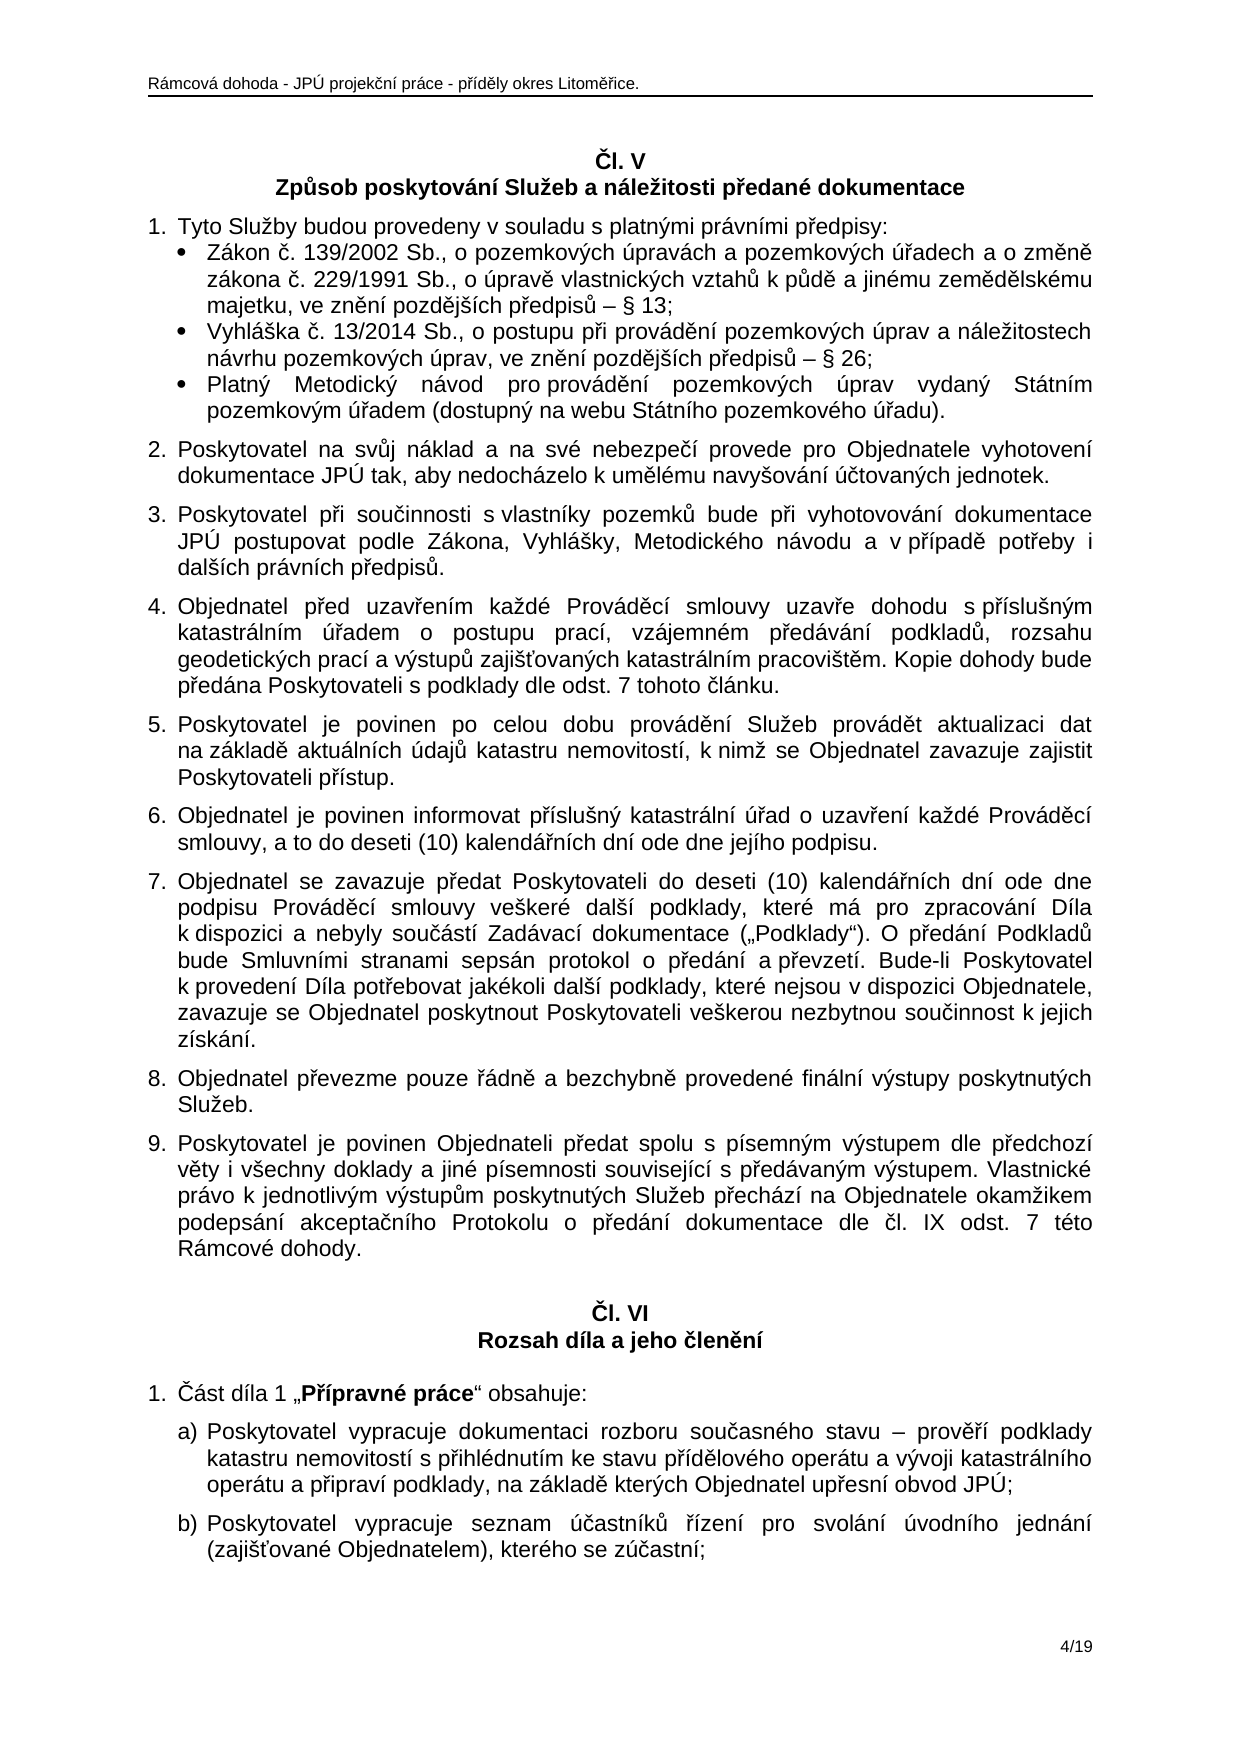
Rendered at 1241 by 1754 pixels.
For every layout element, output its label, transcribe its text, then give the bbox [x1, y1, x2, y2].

subtitle Způsob poskytování Služeb a náležitosti předané dokumentace [148, 174, 1093, 200]
list Poskytovatel vypracuje seznam účastníků řízení pro svolání úvodního jednání (zajišťované Objednatelem), kterého se zúčastní; [177, 1510, 1093, 1563]
list Poskytovatel vypracuje dokumentaci rozboru současného stavu – prověří podklady katastru nemovitostí s přihlédnutím ke stavu přídělového operátu a vývoji katastrálního operátu a připraví podklady, na základě kterých Objednatel upřesní obvod JPÚ; [177, 1418, 1093, 1497]
list Objednatel se zavazuje předat Poskytovateli do deseti (10) kalendářních dní ode dne podpisu Prováděcí smlouvy veškeré další podklady, které má pro zpracování Díla k dispozici a nebyly součástí Zadávací dokumentace („Podklady“). O předání Podkladů bude Smluvními stranami sepsán protokol o předání a převzetí. Bude-li Poskytovatel k provedení Díla potřebovat jakékoli další podklady, které nejsou v dispozici Objednatele, zavazuje se Objednatel poskytnout Poskytovateli veškerou nezbytnou součinnost k jejich získání. [148, 868, 1093, 1052]
list Poskytovatel při součinnosti s vlastníky pozemků bude při vyhotovování dokumentace JPÚ postupovat podle Zákona, Vyhlášky, Metodického návodu a v případě potřeby i dalších právních předpisů. [148, 501, 1093, 580]
list Rozsah díla a jeho členění [148, 1327, 1093, 1353]
list Objednatel převezme pouze řádně a bezchybně provedené finální výstupy poskytnutých Služeb. [148, 1064, 1093, 1117]
list Zákon č. 139/2002 Sb., o pozemkových úpravách a pozemkových úřadech a o změně zákona č. 229/1991 Sb., o úpravě vlastnických vztahů k půdě a jinému zemědělskému majetku, ve znění pozdějších předpisů – § 13; [177, 239, 1093, 318]
list Poskytovatel je povinen po celou dobu provádění Služeb provádět aktualizaci dat na základě aktuálních údajů katastru nemovitostí, k nimž se Objednatel zavazuje zajistit Poskytovateli přístup. [148, 711, 1093, 790]
list Část díla 1 „Přípravné práce“ obsahuje: [148, 1379, 1093, 1406]
list Objednatel před uzavřením každé Prováděcí smlouvy uzavře dohodu s příslušným katastrálním úřadem o postupu prací, vzájemném předávání podkladů, rozsahu geodetických prací a výstupů zajišťovaných katastrálním pracovištěm. Kopie dohody bude předána Poskytovateli s podklady dle odst. 7 tohoto článku. [148, 593, 1093, 698]
list Vyhláška č. 13/2014 Sb., o postupu při provádění pozemkových úprav a náležitostech návrhu pozemkových úprav, ve znění pozdějších předpisů – § 26; [177, 318, 1093, 371]
subtitle Čl. V [148, 148, 1093, 174]
list Poskytovatel na svůj náklad a na své nebezpečí provede pro Objednatele vyhotovení dokumentace JPÚ tak, aby nedocházelo k umělému navyšování účtovaných jednotek. [148, 436, 1093, 489]
list Platný Metodický návod pro provádění pozemkových úprav vydaný Státním pozemkovým úřadem (dostupný na webu Státního pozemkového úřadu). [177, 371, 1093, 424]
list Poskytovatel je povinen Objednateli předat spolu s písemným výstupem dle předchozí věty i všechny doklady a jiné písemnosti související s předávaným výstupem. Vlastnické právo k jednotlivým výstupům poskytnutých Služeb přechází na Objednatele okamžikem podepsání akceptačního Protokolu o předání dokumentace dle čl. IX odst. 7 této Rámcové dohody. [148, 1130, 1093, 1262]
list Tyto Služby budou provedeny v souladu s platnými právními předpisy: [148, 213, 1093, 239]
list Objednatel je povinen informovat příslušný katastrální úřad o uzavření každé Prováděcí smlouvy, a to do deseti (10) kalendářních dní ode dne jejího podpisu. [148, 802, 1093, 855]
list Čl. VI [148, 1300, 1093, 1327]
